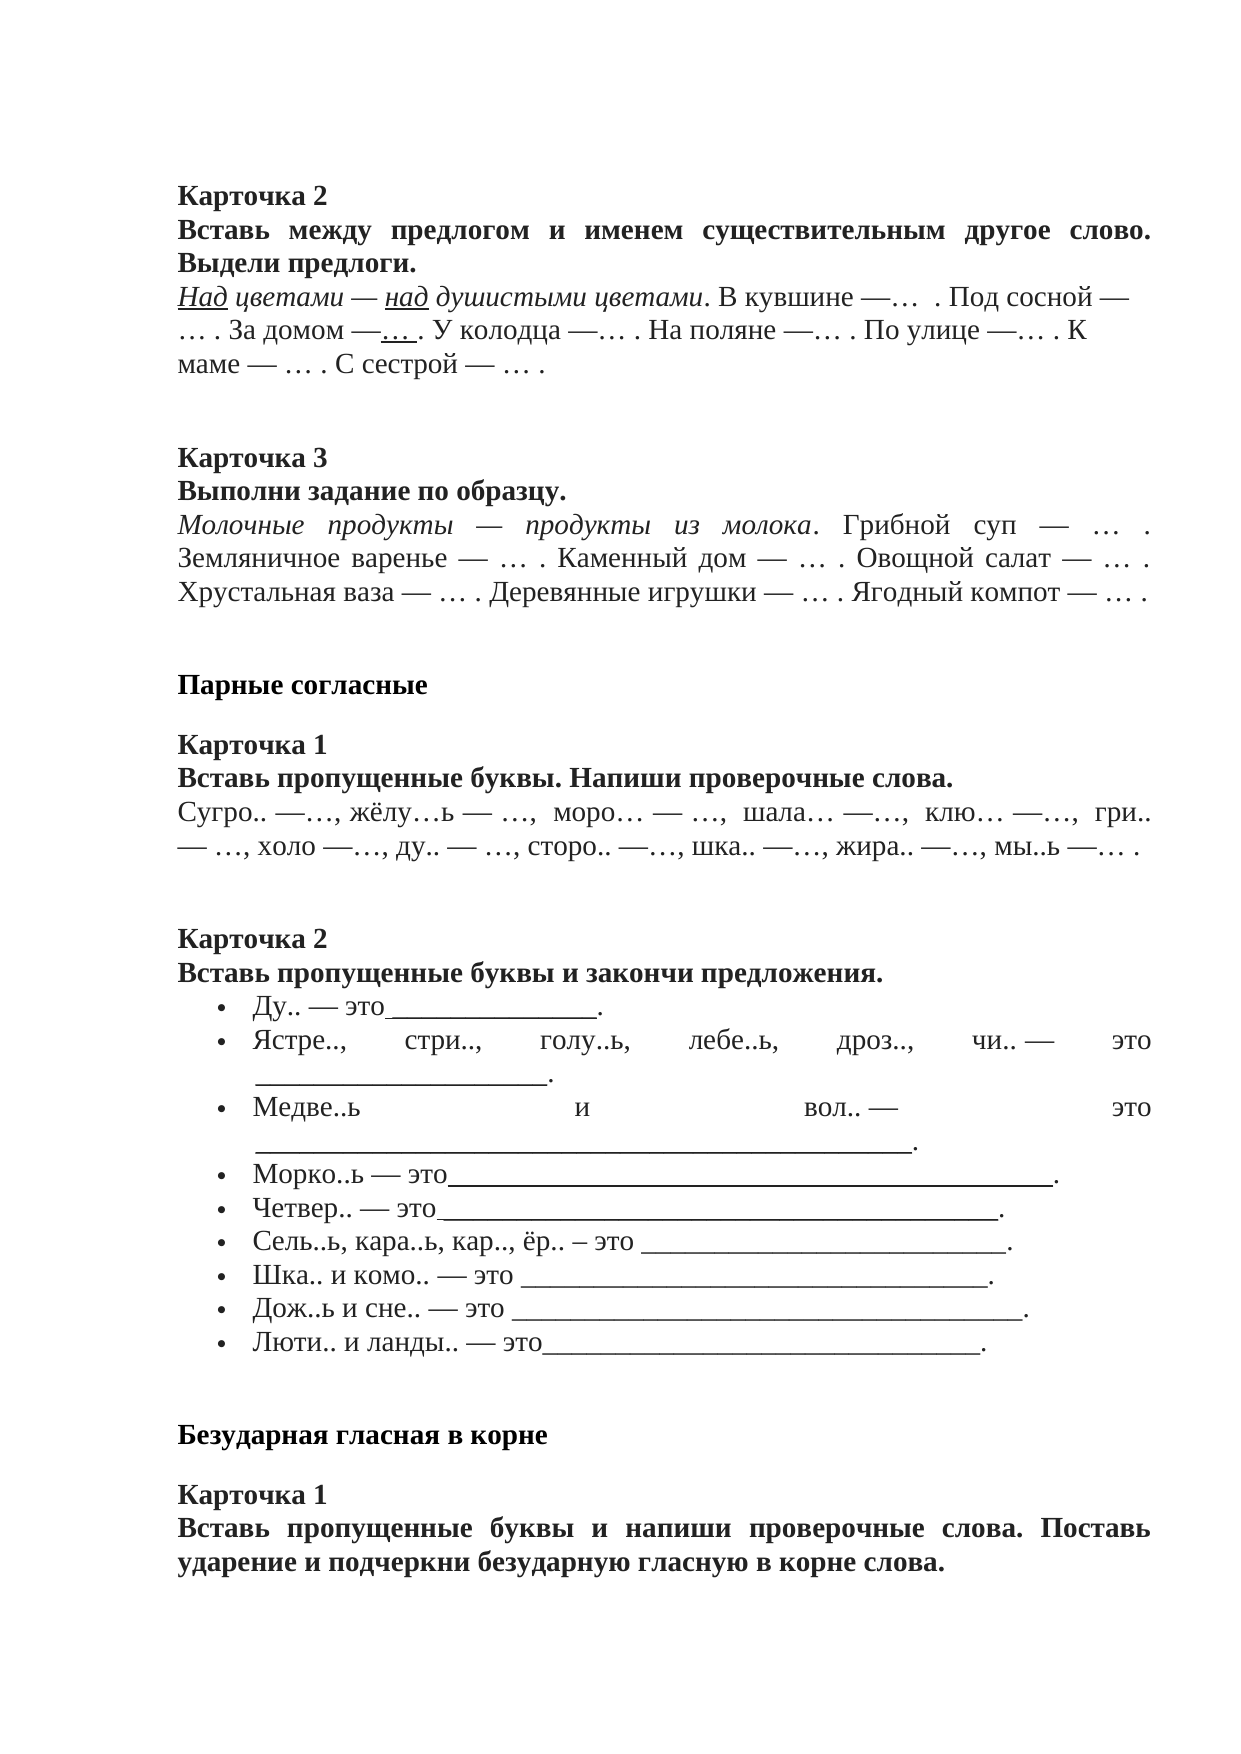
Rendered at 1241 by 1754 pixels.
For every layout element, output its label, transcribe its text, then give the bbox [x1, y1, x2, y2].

list Ястре.., стри.., голу..ь, лебе..ь, дроз.., чи.. — это ____________________. [218, 1022, 1152, 1089]
text Вставь пропущенные буквы и напиши проверочные слова. Поставь ударение и подчеркни безударную гласную в корне слова. [177, 1511, 1152, 1578]
text Сугро.. —…, жёлу…ь — …, моро… — …, шала… —…, клю… —…, гри.. — …, холо —…, ду.. — …, сторо.. —…, шка.. —…, жира.. —…, мы..ь —… . [177, 794, 1152, 861]
text Карточка 2 [177, 177, 1152, 212]
text Карточка 1 [177, 726, 1152, 761]
text Карточка 3 [177, 439, 1152, 473]
text Карточка 1 [177, 1476, 1152, 1511]
list Морко..ь — это _________________________________________. [218, 1156, 1152, 1190]
text Вставь пропущенные буквы и закончи предложения. [177, 955, 1152, 988]
list Шка.. и комо.. — это ________________________________. [218, 1257, 1152, 1290]
text Вставь пропущенные буквы. Напиши проверочные слова. [177, 761, 1152, 794]
list Ду.. — это ______________. [218, 988, 1152, 1022]
text Карточка 2 [177, 921, 1152, 955]
list Люти.. и ланды.. — это______________________________. [218, 1324, 1152, 1357]
text Безударная гласная в корне [177, 1417, 1152, 1450]
list Четвер.. — это ______________________________________. [218, 1190, 1152, 1223]
list Медве..ь и вол.. — это _____________________________________________. [218, 1089, 1152, 1156]
text Вставь между предлогом и именем существительным другое слово. Выдели предлоги. [177, 212, 1152, 279]
list Сель..ь, кара..ь, кар.., ёр.. – это _________________________. [218, 1223, 1152, 1257]
list Дож..ь и сне.. — это ___________________________________. [218, 1290, 1152, 1324]
text Парные согласные [177, 667, 1152, 700]
text Молочные продукты — продукты из молока. Грибной суп — … . Земляничное варенье — … . Каменный дом — … . Овощной салат — … . Хрустальная ваза — … . Деревянные игрушки — … . Ягодный компот — … . [177, 507, 1152, 607]
text Выполни задание по образцу. [177, 473, 1152, 507]
text Над цветами — над душистыми цветами. В кувшине —… . Под сосной —… . За домом —… . У колодца —… . На поляне —… . По улице —… . К маме — … . С сестрой — … . [177, 279, 1152, 379]
